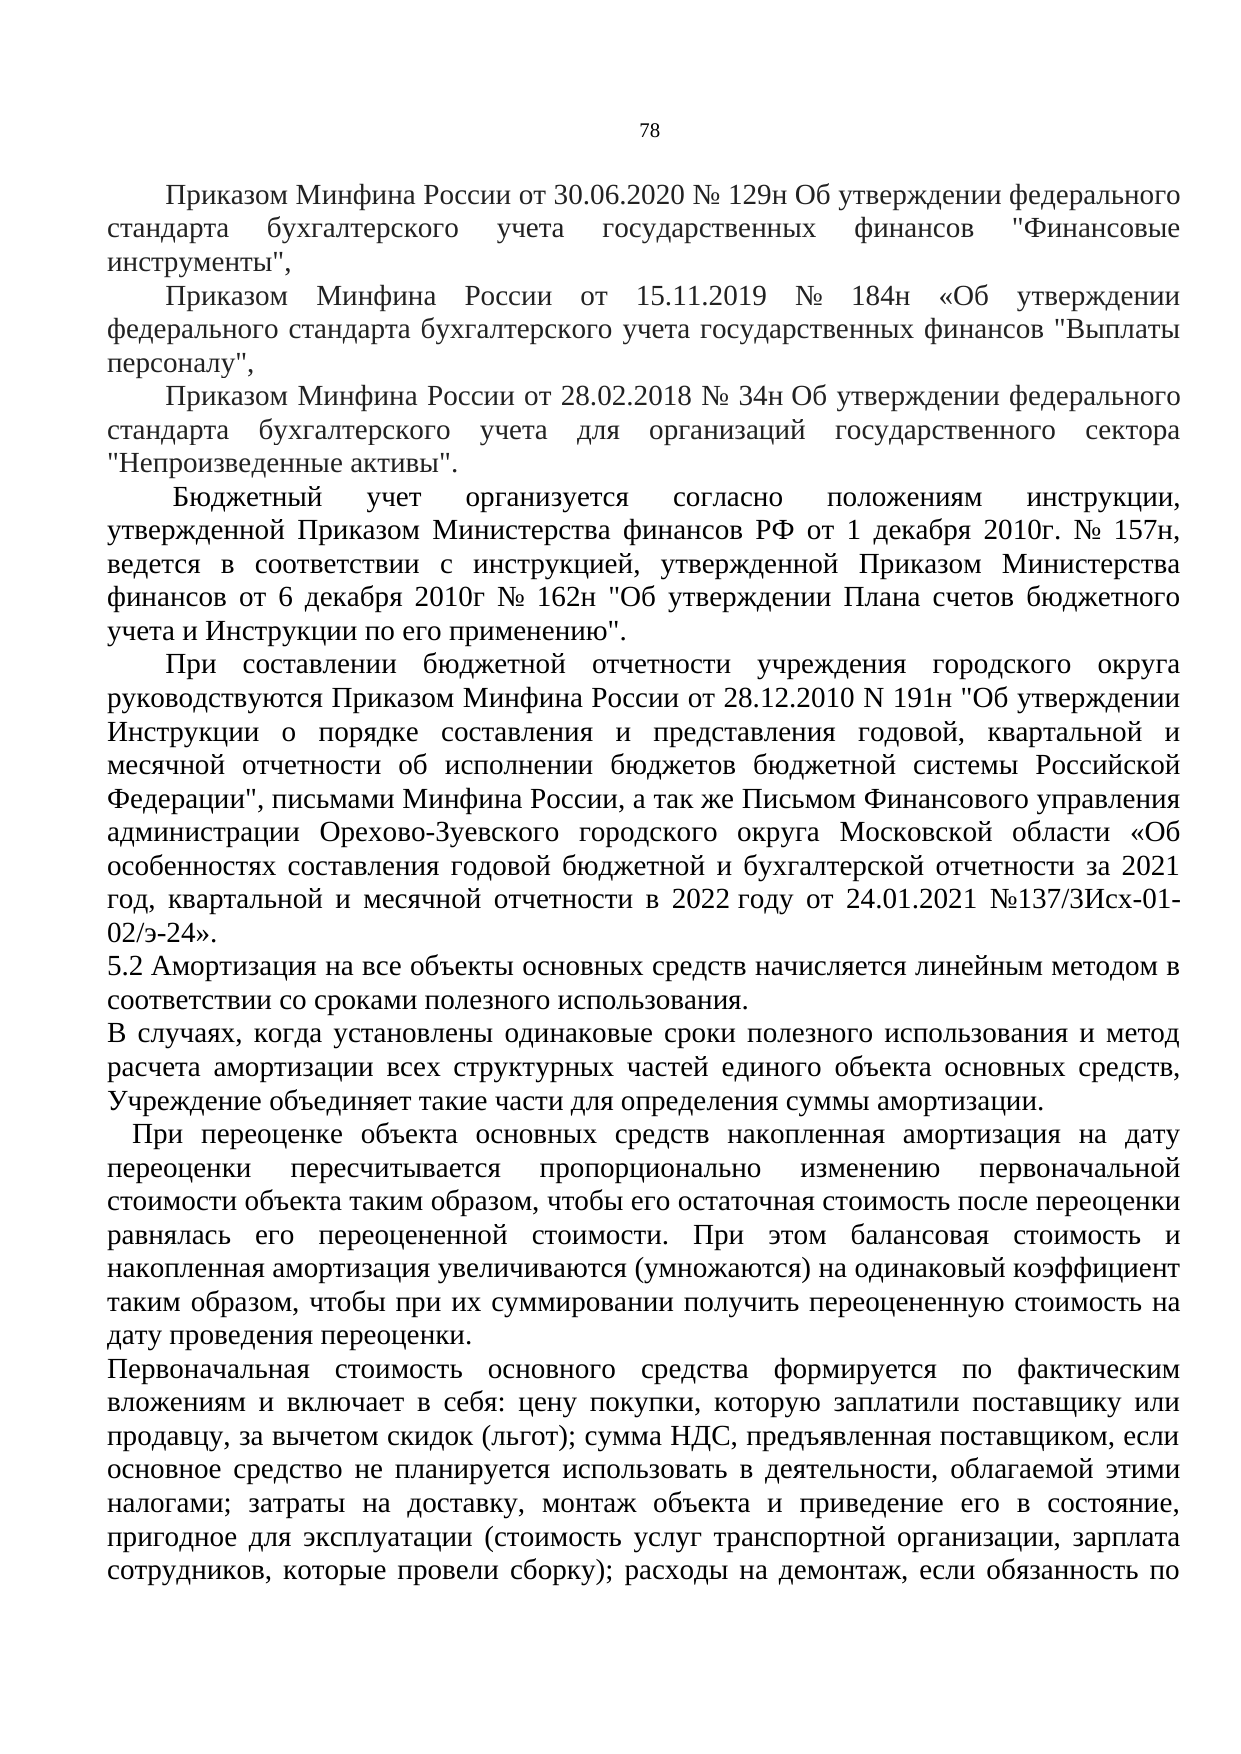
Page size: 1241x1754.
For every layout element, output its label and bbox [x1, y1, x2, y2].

table_cell [107, 177, 1181, 412]
table_cell [107, 445, 1181, 948]
table_cell [107, 949, 1181, 1586]
